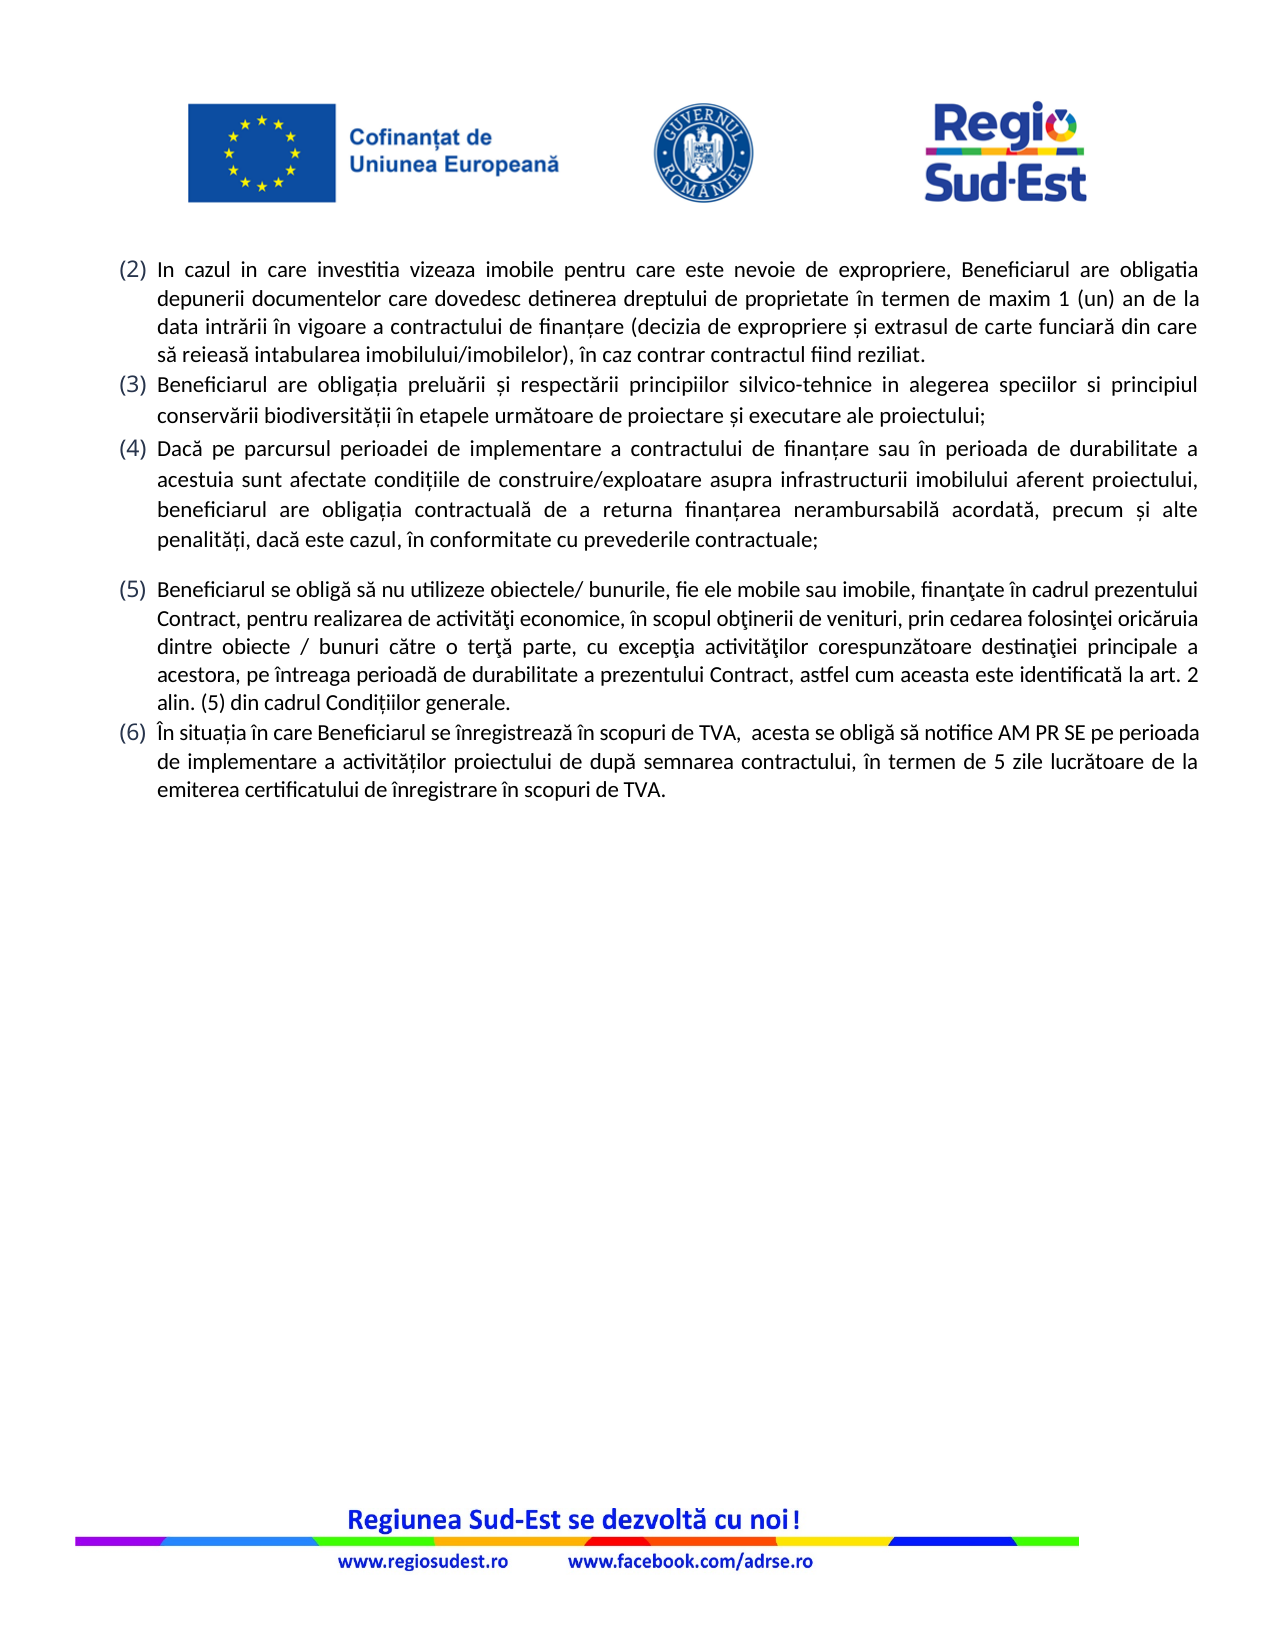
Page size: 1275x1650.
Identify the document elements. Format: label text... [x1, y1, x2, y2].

list In cazul in care investitia vizeaza imobile pentru care este nevoie de expropriere, Beneficiarul are obligatia depunerii documentelor care dovedesc detinerea dreptului de proprietate în termen de maxim 1 (un) an de la data intrării în vigoare a contractului de finanțare (decizia de expropriere și extrasul de carte funciară din care să reieasă intabularea imobilului/imobilelor), în caz contrar contractul fiind reziliat. [119, 253, 1200, 368]
picture [75, 1508, 1079, 1577]
list Beneficiarul se obligă să nu utilizeze obiectele/ bunurile, fie ele mobile sau imobile, finanţate în cadrul prezentului Contract, pentru realizarea de activităţi economice, în scopul obţinerii de venituri, prin cedarea folosinţei oricăruia dintre obiecte / bunuri către o terţă parte, cu excepţia activităţilor corespunzătoare destinaţiei principale a acestora, pe întreaga perioadă de durabilitate a prezentului Contract, astfel cum aceasta este identificată la art. 2 alin. (5) din cadrul Condițiilor generale. [119, 572, 1200, 716]
list Dacă pe parcursul perioadei de implementare a contractului de finanțare sau în perioada de durabilitate a acestuia sunt afectate condițiile de construire/exploatare asupra infrastructurii imobilului aferent proiectului, beneficiarul are obligația contractuală de a returna finanțarea nerambursabilă acordată, precum și alte penalități, dacă este cazul, în conformitate cu prevederile contractuale; [119, 432, 1200, 554]
list În situația în care Beneficiarul se înregistrează în scopuri de TVA, acesta se obligă să notifice AM PR SE pe perioada de implementare a activităților proiectului de după semnarea contractului, în termen de 5 zile lucrătoare de la emiterea certificatului de înregistrare în scopuri de TVA. [119, 716, 1200, 803]
list Beneficiarul are obligația preluării şi respectării principiilor silvico-tehnice in alegerea speciilor si principiul conservării biodiversităţii în etapele următoare de proiectare şi executare ale proiectului; [119, 368, 1200, 429]
picture [155, 73, 1120, 225]
